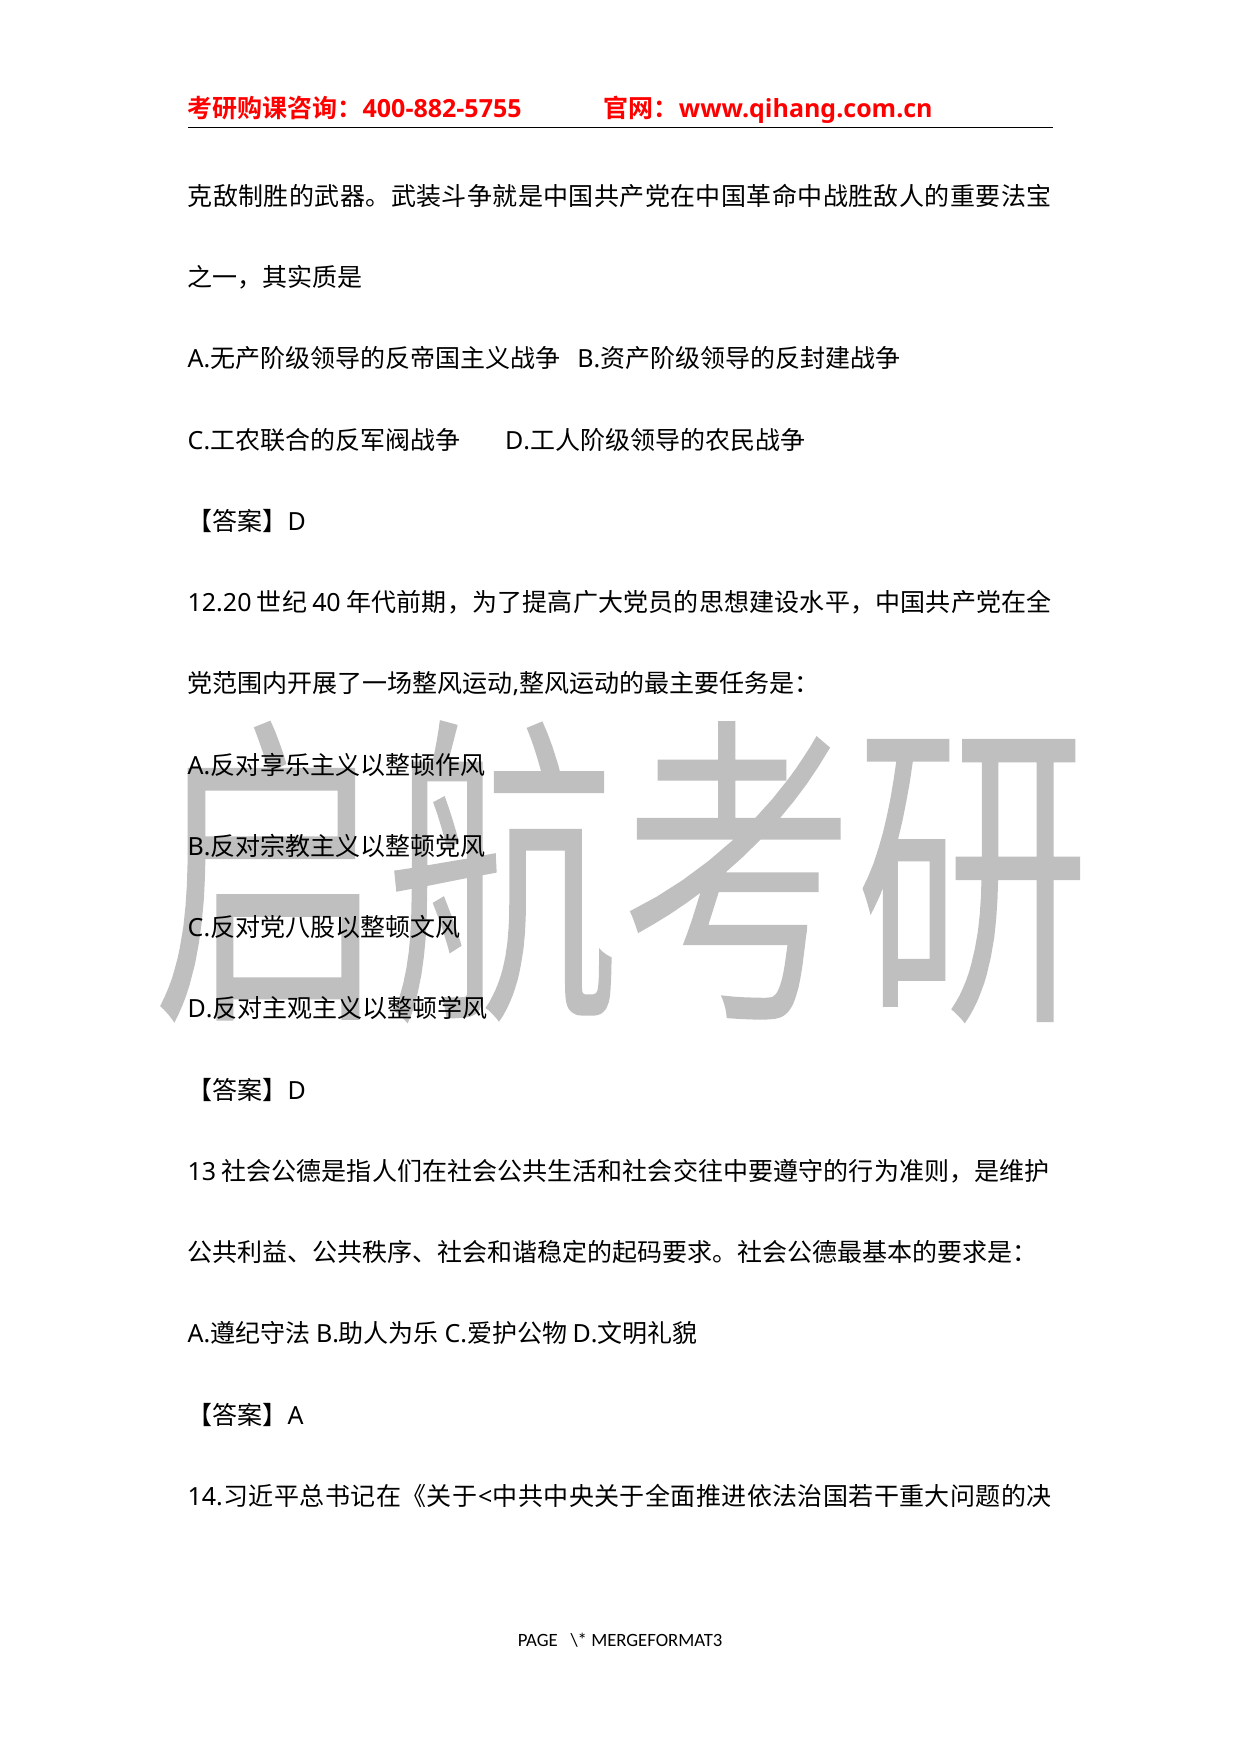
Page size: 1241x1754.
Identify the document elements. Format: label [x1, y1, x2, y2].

text [187, 162, 1053, 1527]
